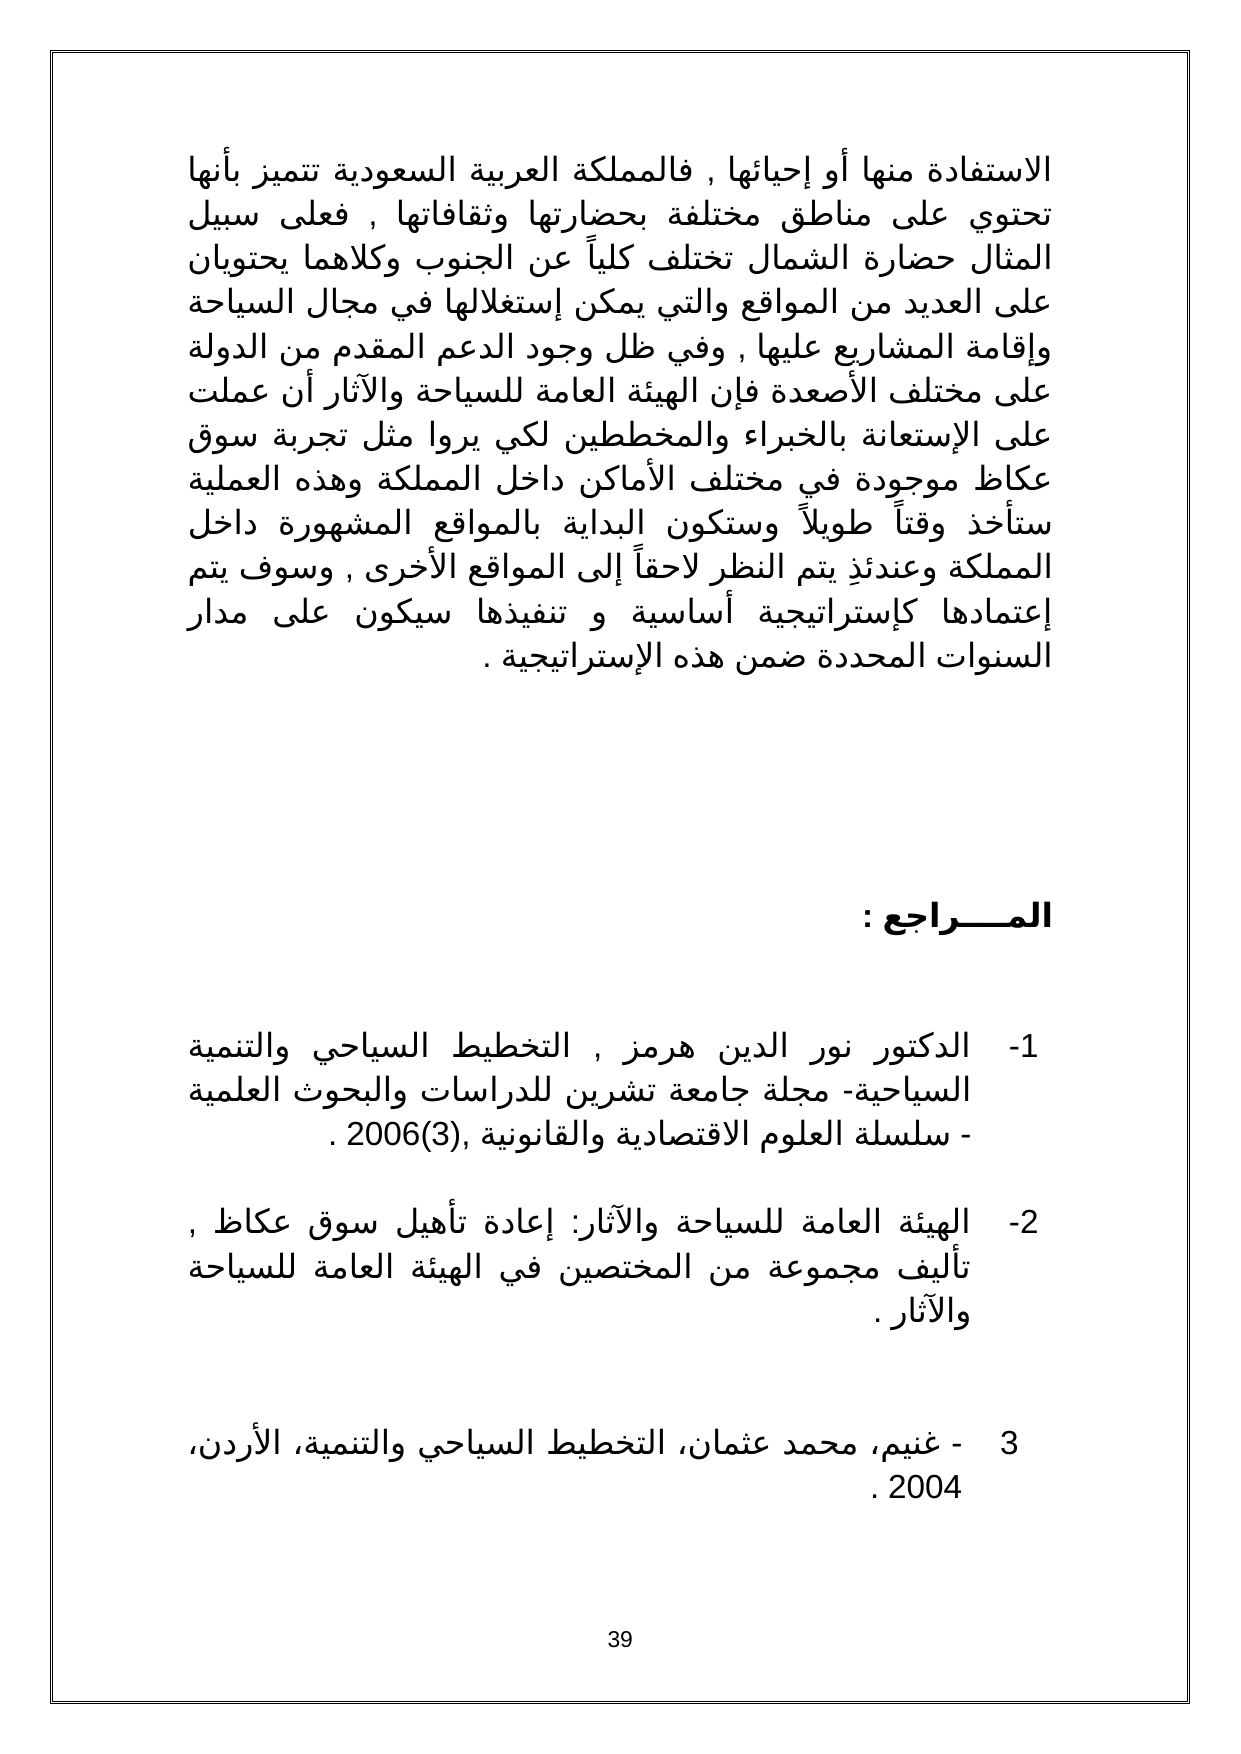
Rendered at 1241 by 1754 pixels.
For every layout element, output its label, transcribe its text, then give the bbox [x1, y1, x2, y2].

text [187, 150, 1053, 674]
list الهيئة العامة للسياحة والآثار: إعادة تأهيل سوق عكاظ , تأليف مجموعة من المختصين في الهيئة العامة للسياحة والآثار . [187, 1202, 1009, 1329]
text المــــراجع : [187, 896, 1053, 934]
list - غنيم، محمد عثمان، التخطيط السياحي والتنمية، الأردن، 2004 . [187, 1423, 1000, 1506]
list الدكتور نور الدين هرمز , التخطيط السياحي والتنمية السياحية- مجلة جامعة تشرين للدراسات والبحوث العلمية - سلسلة العلوم الاقتصادية والقانونية ,(3)2006 . [187, 1026, 1009, 1153]
